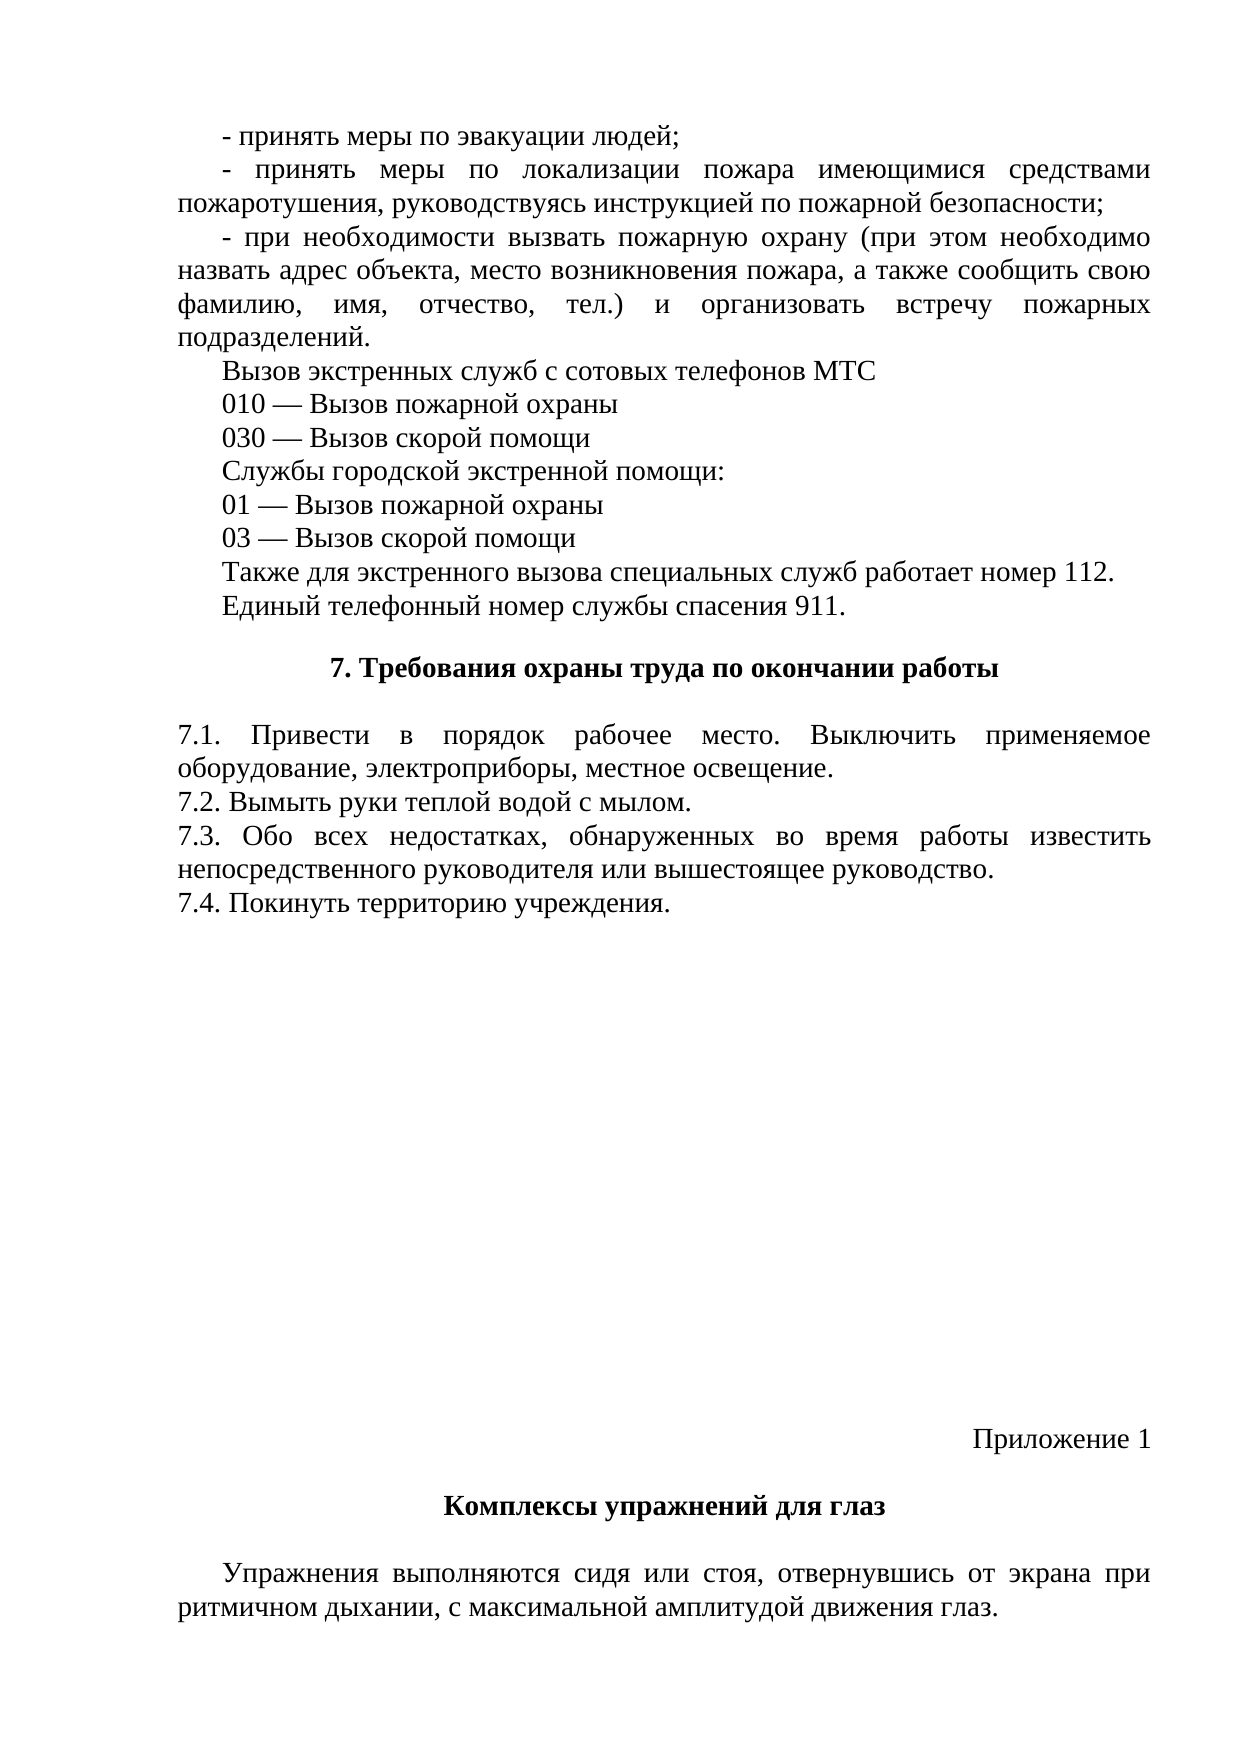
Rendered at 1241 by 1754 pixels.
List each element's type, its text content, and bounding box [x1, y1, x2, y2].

text Вызов экстренных служб с сотовых телефонов МТС [177, 353, 1152, 386]
text - принять меры по эвакуации людей; [177, 118, 1152, 152]
text Упражнения выполняются сидя или стоя, отвернувшись от экрана при ритмичном дыхании, с максимальной амплитудой движения глаз. [177, 1556, 1152, 1623]
text 030 — Вызов скорой помощи [177, 420, 1152, 453]
text Службы городской экстренной помощи: [177, 453, 1152, 487]
text 7.2. Вымыть руки теплой водой с мылом. [177, 784, 1152, 818]
text 7.1. Привести в порядок рабочее место. Выключить применяемое оборудование, электроприборы, местное освещение. [177, 717, 1152, 784]
text - при необходимости вызвать пожарную охрану (при этом необходимо назвать адрес объекта, место возникновения пожара, а также сообщить свою фамилию, имя, отчество, тел.) и организовать встречу пожарных подразделений. [177, 219, 1152, 353]
text Приложение 1 [177, 1421, 1152, 1455]
text 7.4. Покинуть территорию учреждения. [177, 885, 1152, 918]
text Комплексы упражнений для глаз [177, 1488, 1152, 1522]
text 7.3. Обо всех недостатках, обнаруженных во время работы известить непосредственного руководителя или вышестоящее руководство. [177, 818, 1152, 885]
text 03 — Вызов скорой помощи [177, 521, 1152, 554]
text 7. Требования охраны труда по окончании работы [177, 650, 1152, 683]
text 010 — Вызов пожарной охраны [177, 386, 1152, 420]
text 01 — Вызов пожарной охраны [177, 487, 1152, 521]
text - принять меры по локализации пожара имеющимися средствами пожаротушения, руководствуясь инструкцией по пожарной безопасности; [177, 152, 1152, 219]
text Единый телефонный номер службы спасения 911. [177, 588, 1152, 621]
text Также для экстренного вызова специальных служб работает номер 112. [177, 554, 1152, 588]
